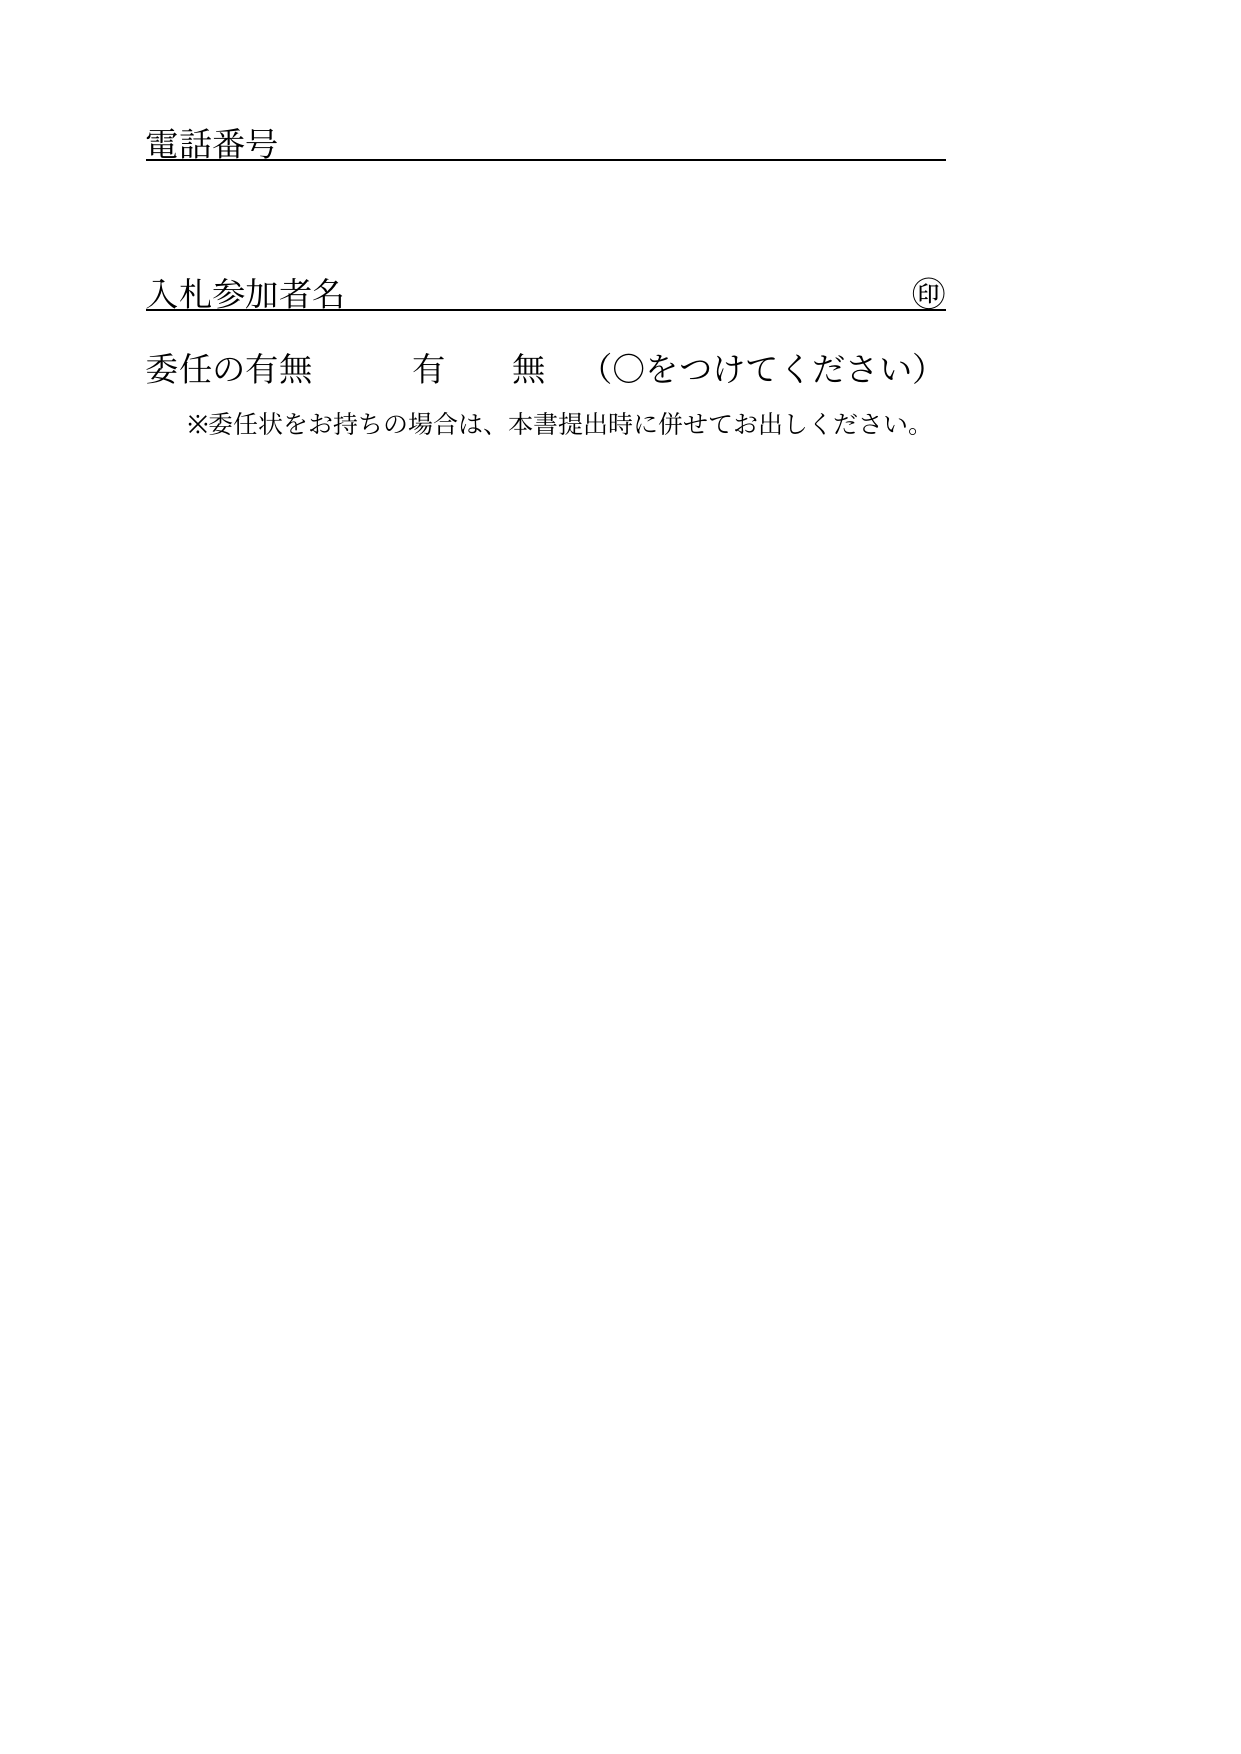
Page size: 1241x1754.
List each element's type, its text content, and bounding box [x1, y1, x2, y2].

text 委任の有無 有 無 （○をつけてください） [112, 329, 1128, 404]
text ※委任状をお持ちの場合は、本書提出時に併せてお出しください。 [112, 404, 1128, 442]
text 電話番号 [112, 104, 1128, 179]
text 入札参加者名 ㊞ [112, 254, 1128, 329]
